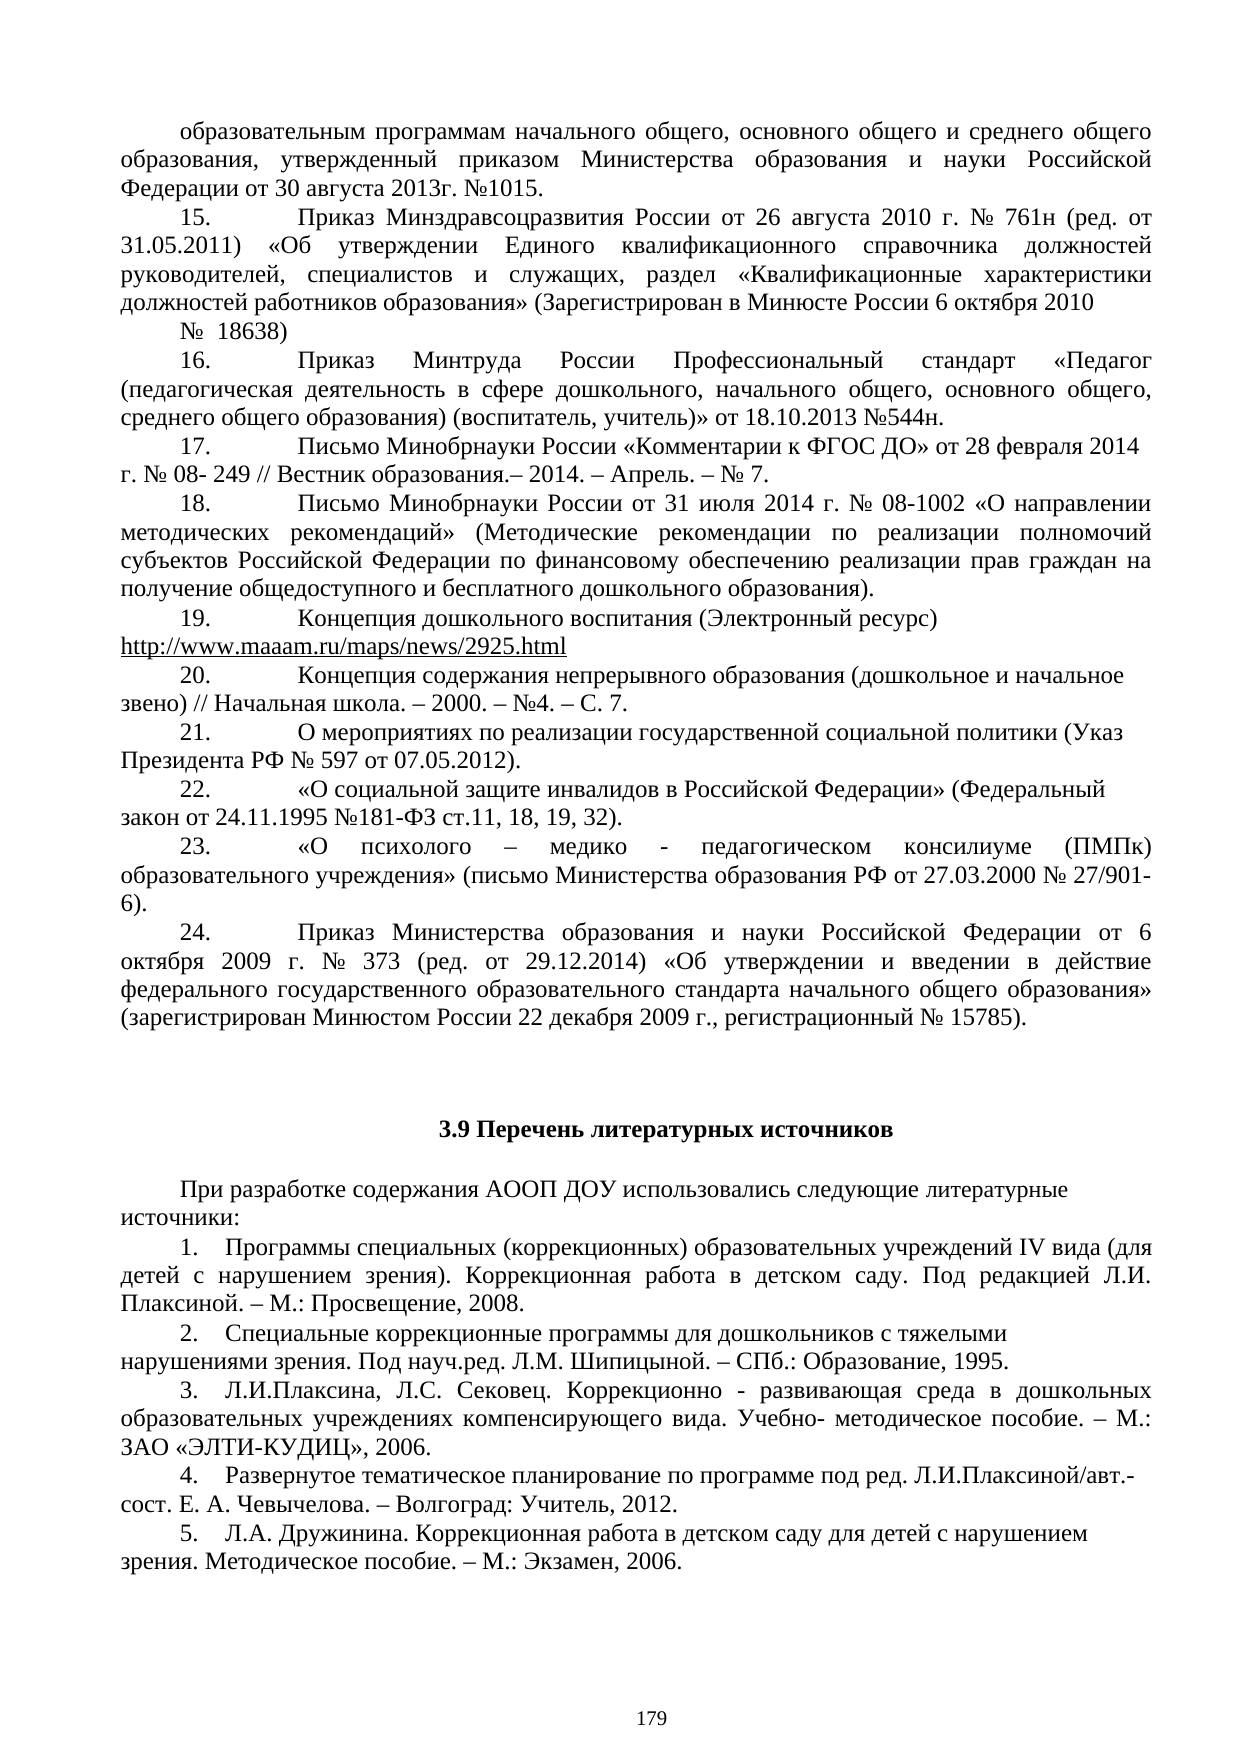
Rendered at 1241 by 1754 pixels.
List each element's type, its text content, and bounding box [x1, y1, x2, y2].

list 18638) [120, 316, 1153, 345]
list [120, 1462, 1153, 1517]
text образовательным программам начального общего, основного общего и среднего общего образования, утвержденный приказом Министерства образования и науки Российской Федерации от 30 августа 2013г. №1015. [120, 117, 1153, 202]
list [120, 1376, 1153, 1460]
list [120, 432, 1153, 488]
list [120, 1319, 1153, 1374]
list Приказ Минздравсоцразвития России от 26 августа 2010 г. № 761н (ред. от 31.05.2011) «Об утверждении Единого квалификационного справочника должностей руководителей, специалистов и служащих, раздел «Квалификационные характеристики должностей работников образования» (Зарегистрирован в Минюсте России 6 октября 2010 [120, 203, 1153, 316]
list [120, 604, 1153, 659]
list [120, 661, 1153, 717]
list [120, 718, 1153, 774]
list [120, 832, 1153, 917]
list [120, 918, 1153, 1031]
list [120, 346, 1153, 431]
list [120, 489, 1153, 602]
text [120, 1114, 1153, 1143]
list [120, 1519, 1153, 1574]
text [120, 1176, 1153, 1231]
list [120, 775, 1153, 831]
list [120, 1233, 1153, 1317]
